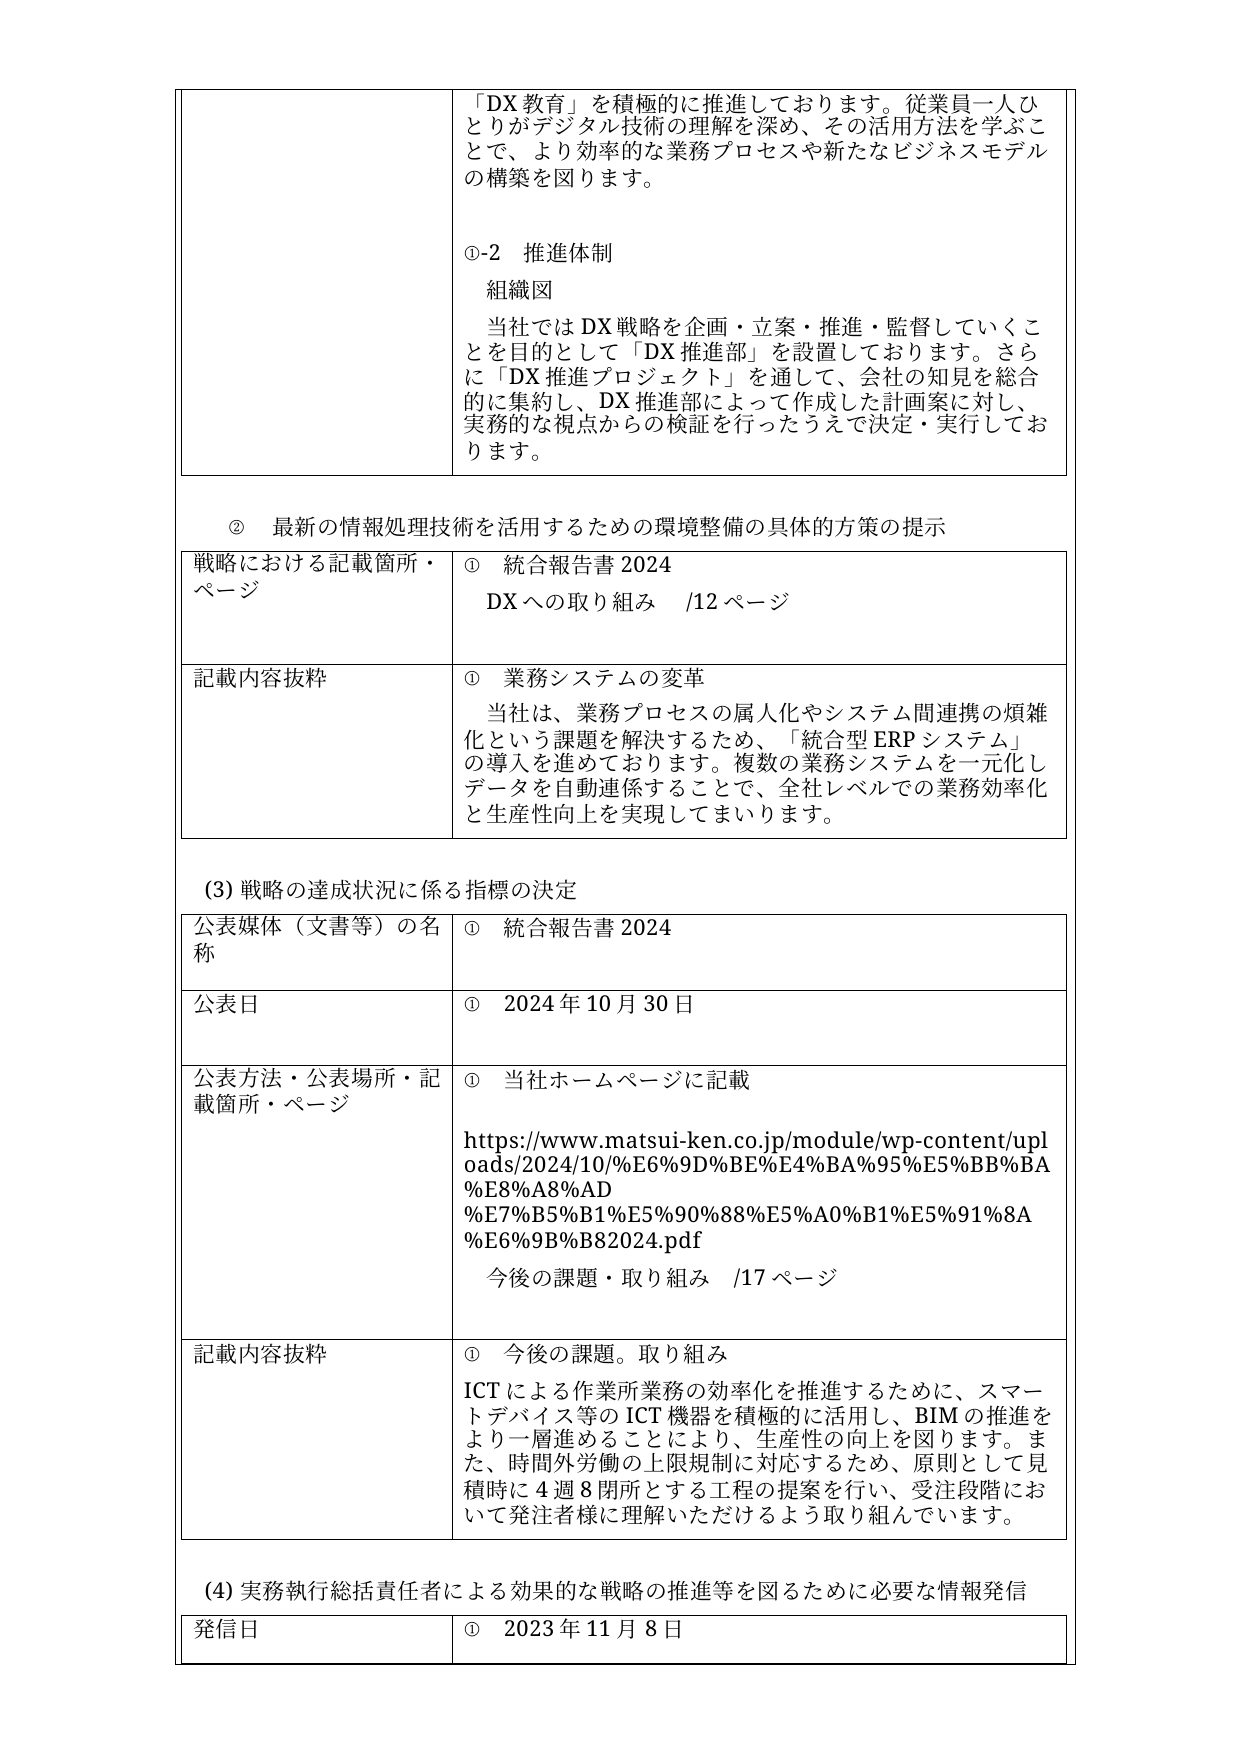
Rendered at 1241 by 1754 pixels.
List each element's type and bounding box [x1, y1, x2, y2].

table_cell [176, 90, 1075, 1664]
